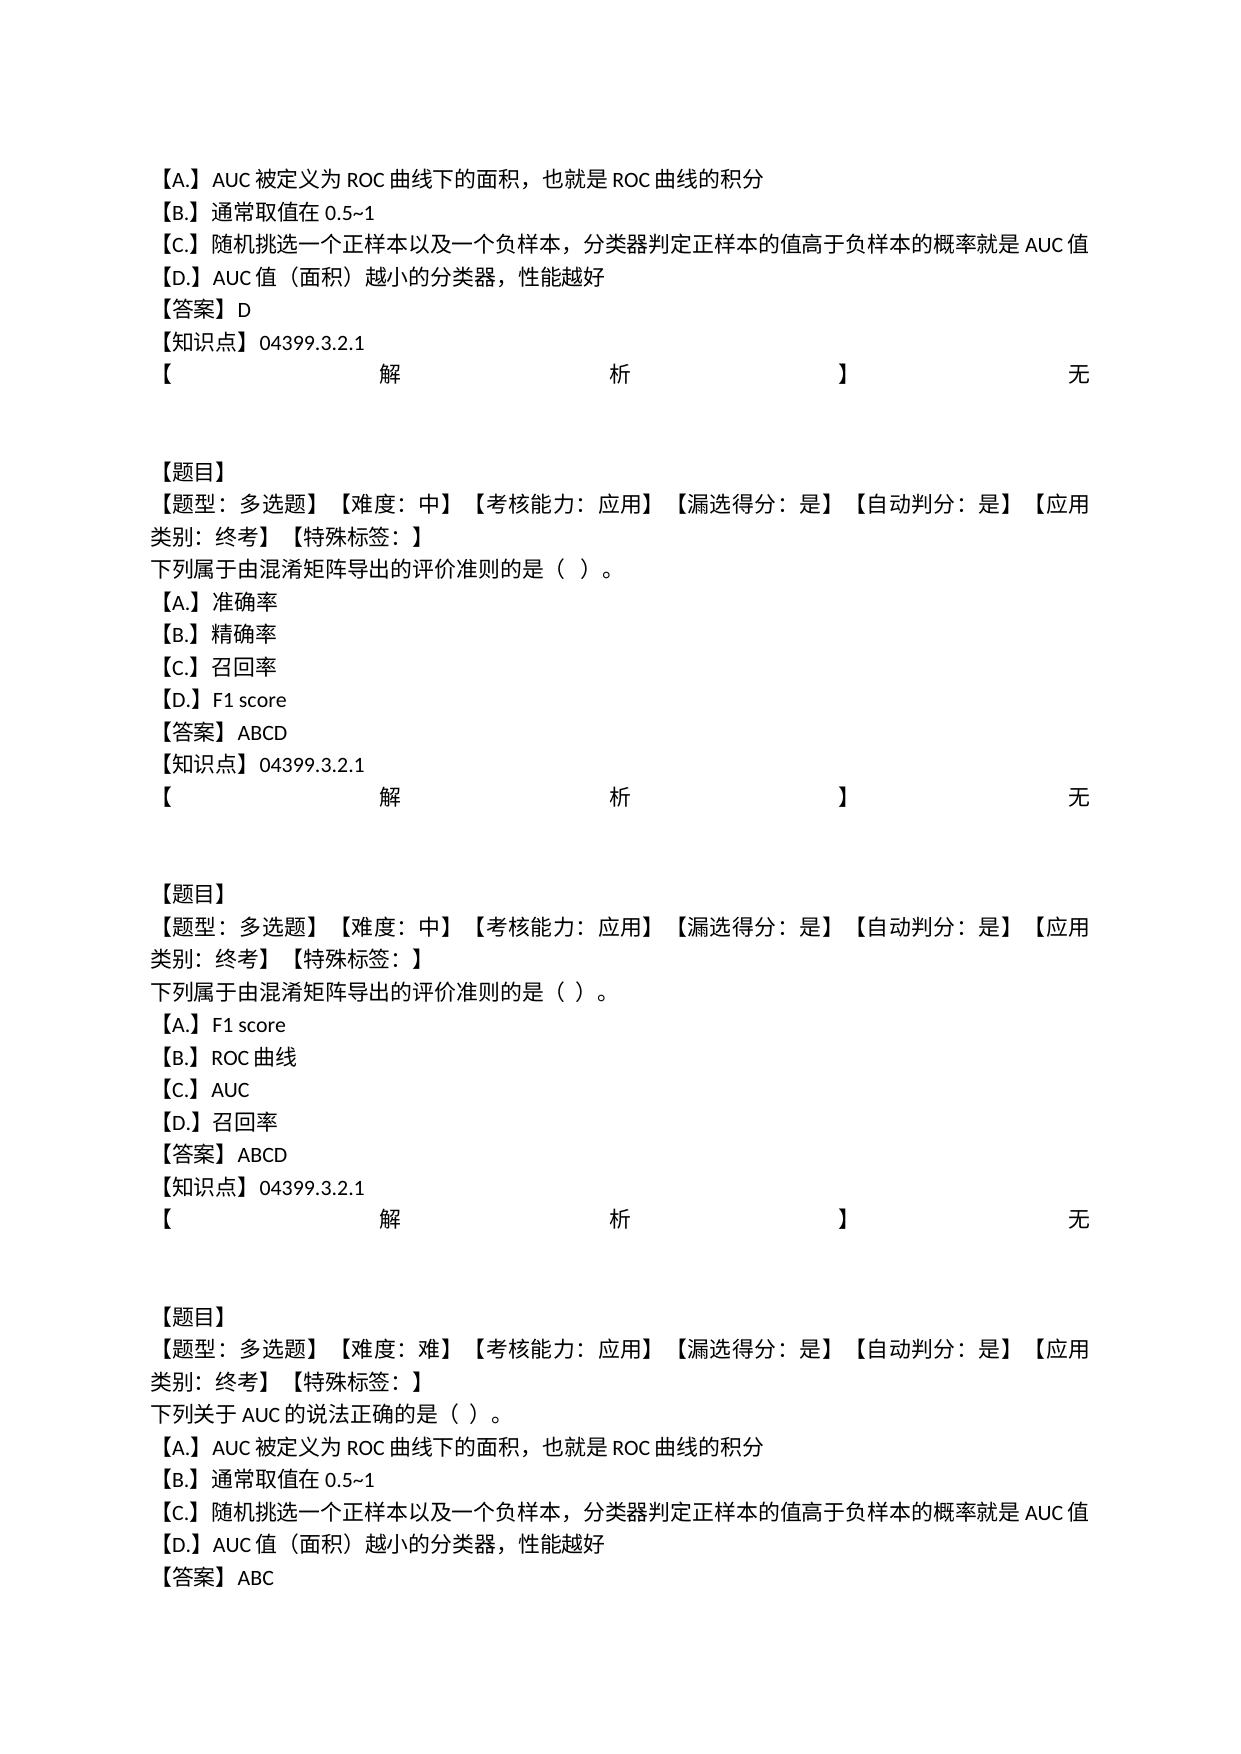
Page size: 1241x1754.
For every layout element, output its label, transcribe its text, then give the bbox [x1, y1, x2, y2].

text 【知识点】04399.3.2.1 [150, 747, 1090, 779]
text 【知识点】04399.3.2.1 [150, 324, 1090, 357]
text 【知识点】04399.3.2.1 [150, 1169, 1090, 1202]
text 【解析】无 [150, 1202, 1090, 1267]
text 【答案】ABCD [150, 1137, 1090, 1169]
text 【解析】无 [150, 779, 1090, 844]
text 下列属于由混淆矩阵导出的评价准则的是（ ）。 [150, 974, 1090, 1007]
text 【C.】AUC [150, 1072, 1090, 1104]
text 【C.】召回率 [150, 649, 1090, 682]
text 【题目】 [150, 454, 1090, 487]
text 下列属于由混淆矩阵导出的评价准则的是（ ）。 [150, 552, 1090, 584]
text 下列关于AUC的说法正确的是（ ）。 [150, 1397, 1090, 1429]
text 【题目】 [150, 877, 1090, 909]
text 【C.】随机挑选一个正样本以及一个负样本，分类器判定正样本的值高于负样本的概率就是AUC值 [150, 1494, 1090, 1527]
text 【A.】AUC被定义为ROC曲线下的面积，也就是ROC曲线的积分 [150, 162, 1090, 194]
text 【D.】AUC值（面积）越小的分类器，性能越好 [150, 1527, 1090, 1559]
text 【B.】精确率 [150, 617, 1090, 649]
text 【题型：多选题】【难度：中】【考核能力：应用】【漏选得分：是】【自动判分：是】【应用类别：终考】【特殊标签：】 [150, 487, 1090, 552]
text 【D.】AUC值（面积）越小的分类器，性能越好 [150, 259, 1090, 292]
text 【答案】D [150, 292, 1090, 324]
text 【解析】无 [150, 357, 1090, 422]
text 【B.】通常取值在0.5~1 [150, 1462, 1090, 1494]
text 【答案】ABC [150, 1559, 1090, 1592]
text 【答案】ABCD [150, 714, 1090, 747]
text 【B.】ROC曲线 [150, 1039, 1090, 1072]
text 【题型：多选题】【难度：中】【考核能力：应用】【漏选得分：是】【自动判分：是】【应用类别：终考】【特殊标签：】 [150, 909, 1090, 974]
text 【题目】 [150, 1299, 1090, 1332]
text 【C.】随机挑选一个正样本以及一个负样本，分类器判定正样本的值高于负样本的概率就是AUC值 [150, 227, 1090, 259]
text 【D.】召回率 [150, 1104, 1090, 1137]
text 【B.】通常取值在0.5~1 [150, 194, 1090, 227]
text 【A.】准确率 [150, 584, 1090, 617]
text 【A.】AUC被定义为ROC曲线下的面积，也就是ROC曲线的积分 [150, 1429, 1090, 1462]
text 【D.】F1 score [150, 682, 1090, 714]
text 【A.】F1 score [150, 1007, 1090, 1039]
text 【题型：多选题】【难度：难】【考核能力：应用】【漏选得分：是】【自动判分：是】【应用类别：终考】【特殊标签：】 [150, 1332, 1090, 1397]
